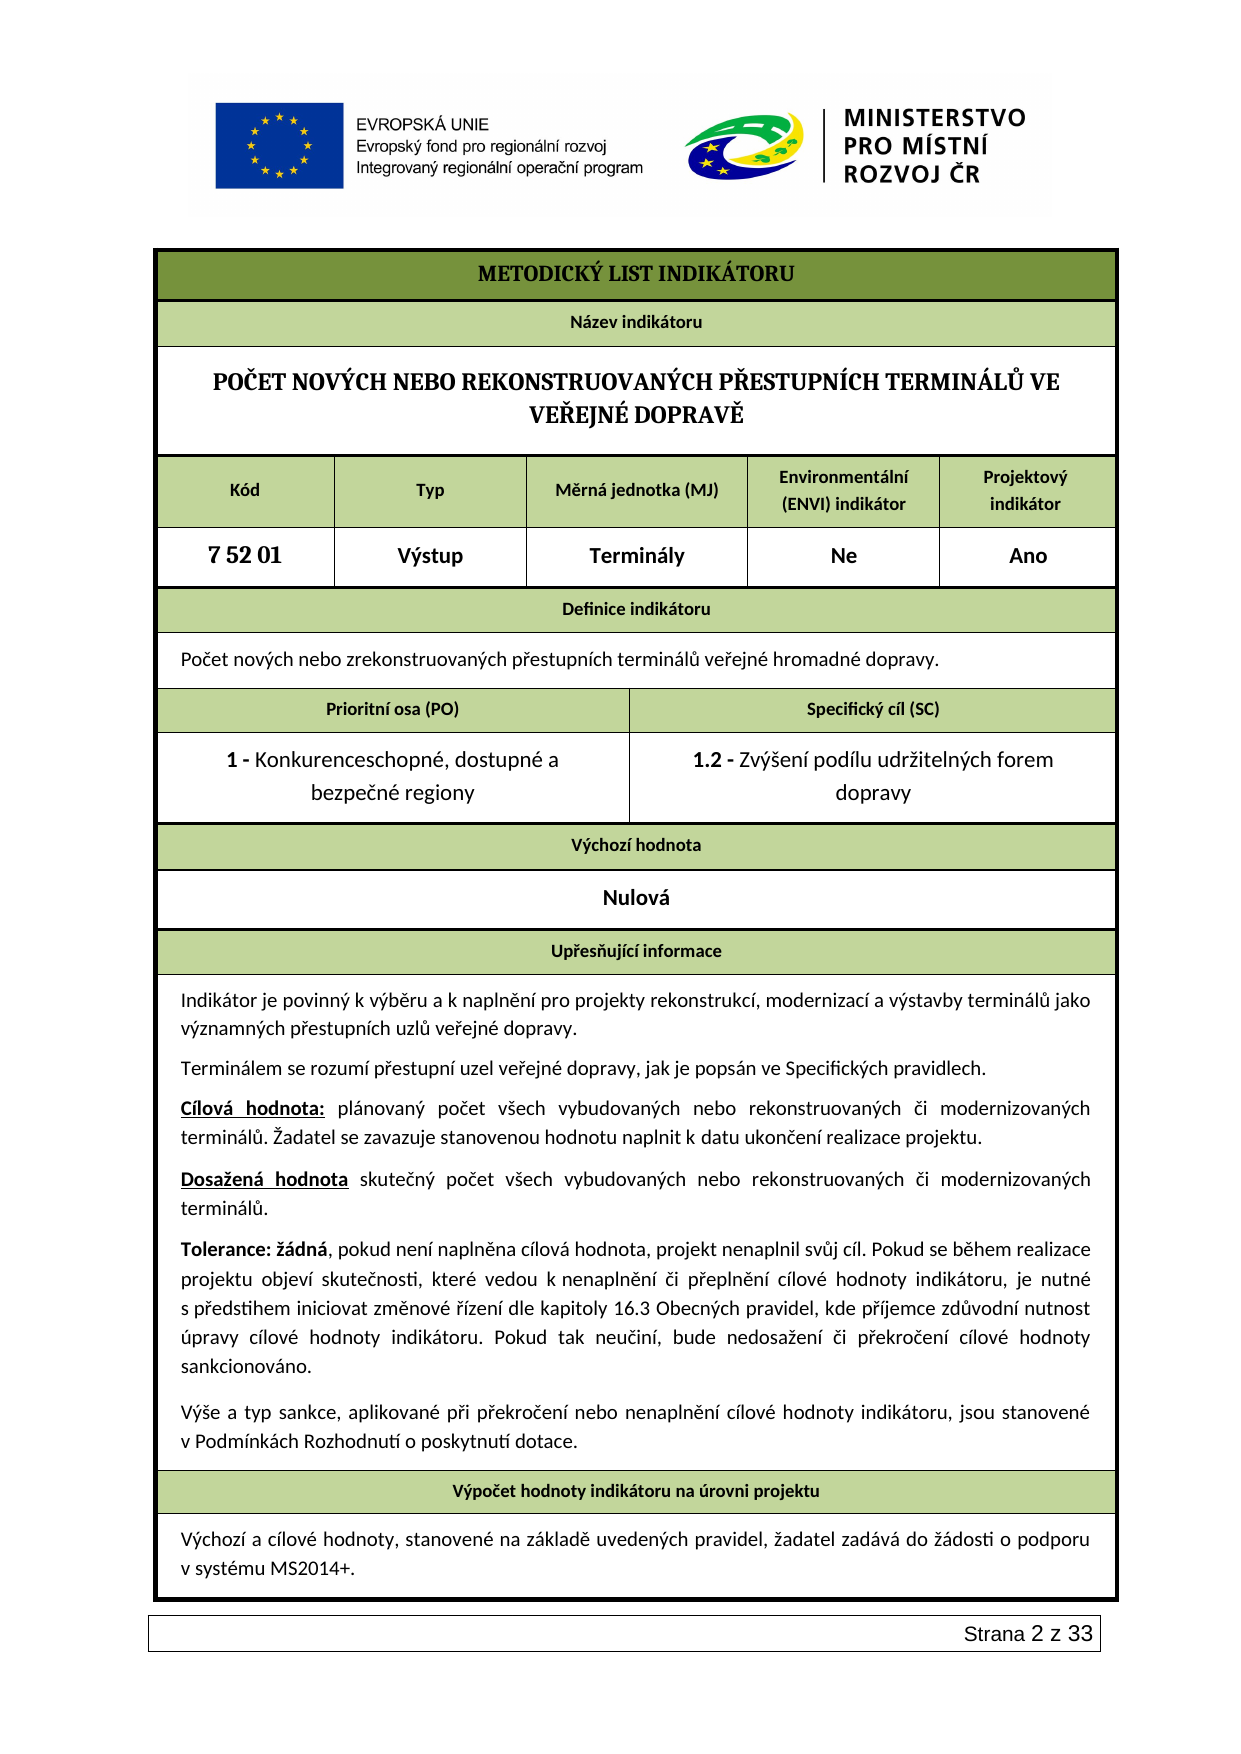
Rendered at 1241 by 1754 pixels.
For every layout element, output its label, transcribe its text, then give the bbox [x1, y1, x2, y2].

table_cell Terminály [527, 528, 747, 586]
picture [187, 73, 1053, 217]
table_cell Ne [748, 528, 939, 586]
table_cell 7 52 01 [158, 528, 334, 586]
table_cell Počet nových nebo rekonstruovaných přestupních terminálů ve veřejné dopravě [158, 347, 1115, 454]
table_cell 1 - Konkurenceschopné, dostupné a bezpečné regiony [158, 733, 629, 822]
table_cell 1.2 - Zvýšení podílu udržitelných forem dopravy [630, 733, 1115, 822]
table_cell Typ [335, 457, 526, 527]
table_cell Prioritní osa (PO) [158, 689, 629, 732]
table_cell Projektový indikátor [940, 457, 1115, 527]
table_cell Výpočet hodnoty indikátoru na úrovni projektu [158, 1471, 1115, 1513]
table_cell Kód [158, 457, 334, 527]
table_header METODICKÝ LIST INDIKÁTORU [158, 252, 1115, 299]
table_cell Měrná jednotka (MJ) [527, 457, 747, 527]
table_cell Upřesňující informace [158, 931, 1115, 974]
table_cell Indikátor je povinný k výběru a k naplnění pro projekty rekonstrukcí, modernizací a výstavby terminálů jako významných přestupních uzlů veřejné dopravy. Terminálem se rozumí přestupní uzel veřejné dopravy, jak je popsán ve Specifických pravidlech. Cílová hodnota: plánovaný počet všech vybudovaných nebo rekonstruovaných či modernizovaných terminálů. Žadatel se zavazuje stanovenou hodnotu naplnit k datu ukončení realizace projektu. Dosažená hodnota skutečný počet všech vybudovaných nebo rekonstruovaných či modernizovaných terminálů. Tolerance: žádná, pokud není naplněna cílová hodnota, projekt nenaplnil svůj cíl. Pokud se během realizace projektu objeví skutečnosti, které vedou k nenaplnění či přeplnění cílové hodnoty indikátoru, je nutné s předstihem iniciovat změnové řízení dle kapitoly 16.3 Obecných pravidel, kde příjemce zdůvodní nutnost úpravy cílové hodnoty indikátoru. Pokud tak neučiní, bude nedosažení či překročení cílové hodnoty sankcionováno. Výše a typ sankce, aplikované při překročení nebo nenaplnění cílové hodnoty indikátoru, jsou stanovené v Podmínkách Rozhodnutí o poskytnutí dotace. [158, 975, 1115, 1470]
table_cell Environmentální (ENVI) indikátor [748, 457, 939, 527]
table_cell Počet nových nebo zrekonstruovaných přestupních terminálů veřejné hromadné dopravy. [158, 633, 1115, 687]
table_cell Výchozí hodnota [158, 825, 1115, 869]
table_cell Specifický cíl (SC) [630, 689, 1115, 732]
table_cell Název indikátoru [158, 302, 1115, 346]
table_cell Definice indikátoru [158, 589, 1115, 632]
table_cell Výstup [335, 528, 526, 586]
table_cell Ano [940, 528, 1115, 586]
table_cell Nulová [158, 871, 1115, 928]
